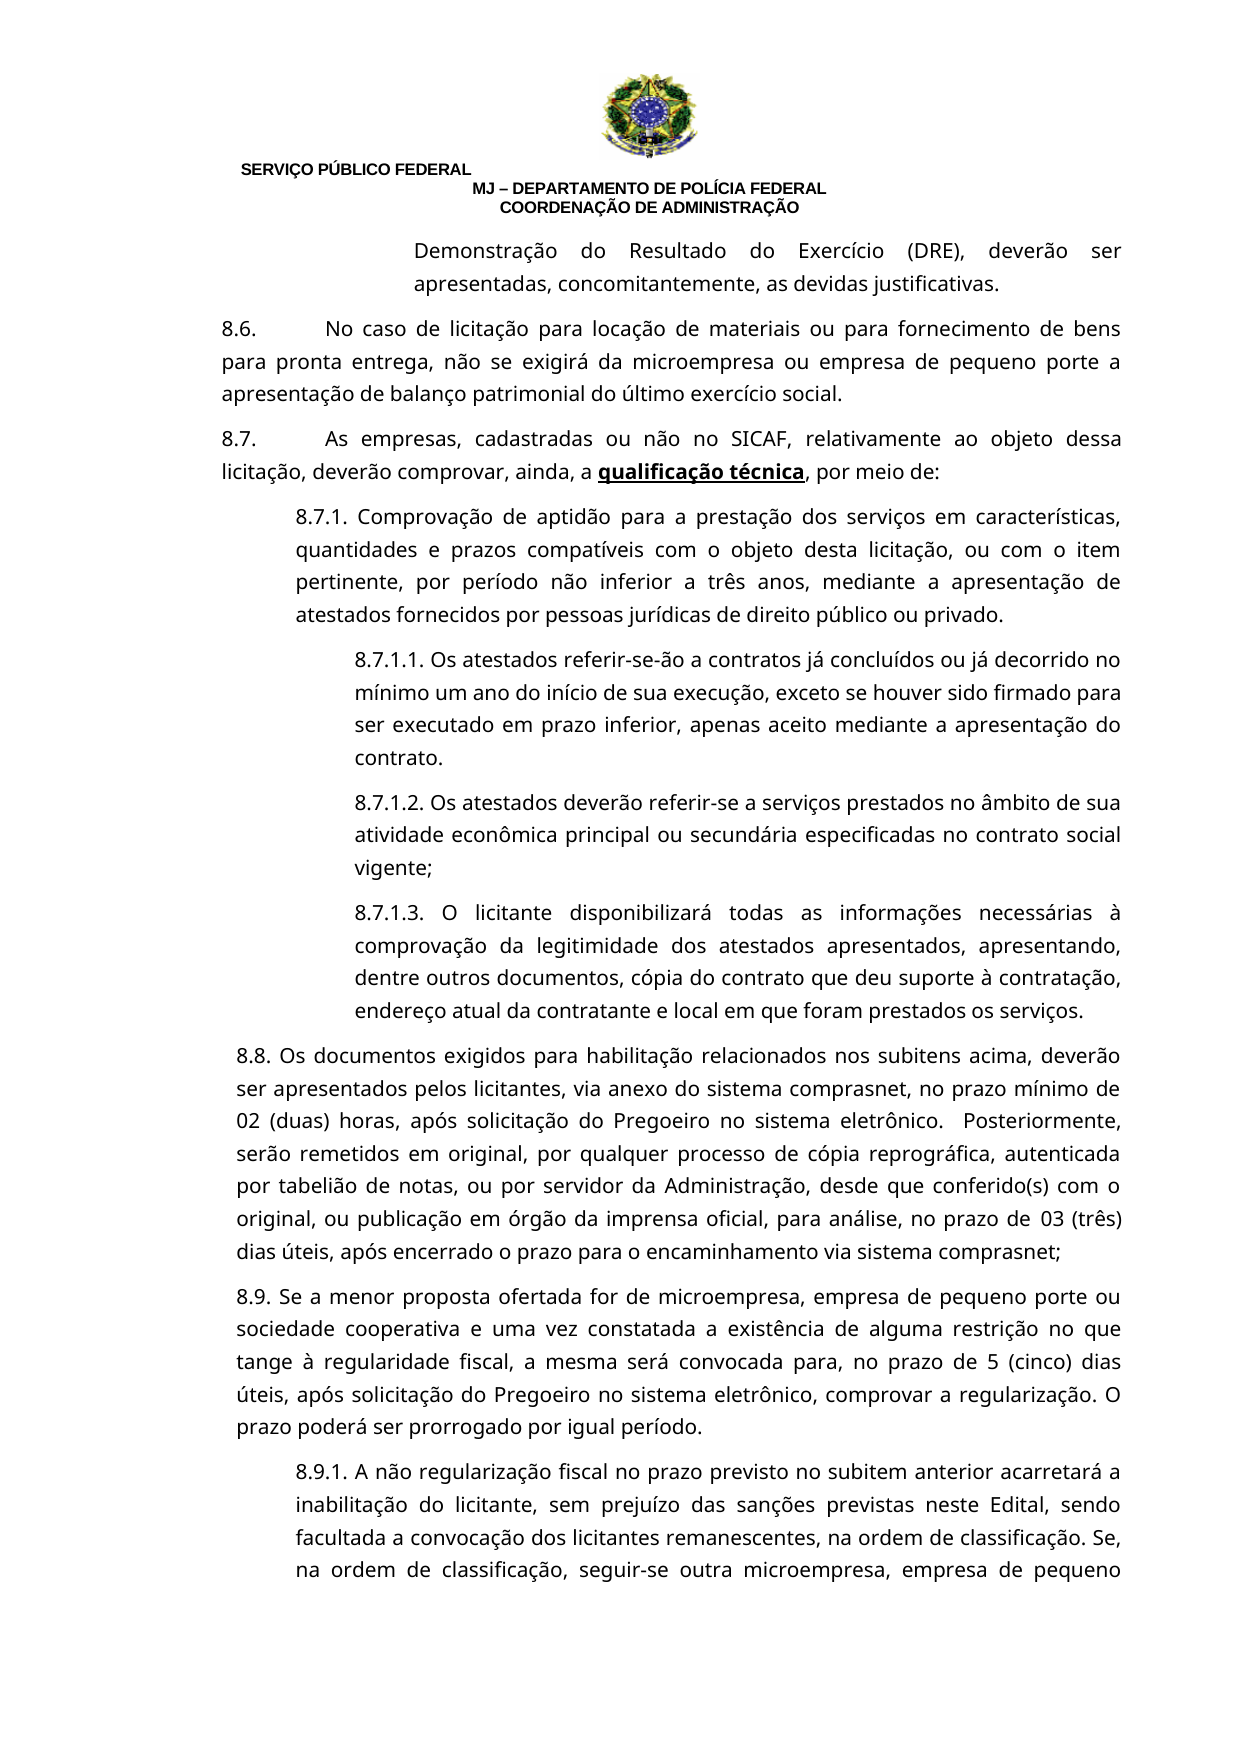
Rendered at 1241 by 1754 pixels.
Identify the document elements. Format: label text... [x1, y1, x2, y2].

text 8.7.1.3. O licitante disponibilizará todas as informações necessárias à comprovação da legitimidade dos atestados apresentados, apresentando, dentre outros documentos, cópia do contrato que deu suporte à contratação, endereço atual da contratante e local em que foram prestados os serviços. [354, 898, 1122, 1024]
text 8.7.1. Comprovação de aptidão para a prestação dos serviços em características, quantidades e prazos compatíveis com o objeto desta licitação, ou com o item pertinente, por período não inferior a três anos, mediante a apresentação de atestados fornecidos por pessoas jurídicas de direito público ou privado. [295, 502, 1122, 628]
text 8.7.1.2. Os atestados deverão referir-se a serviços prestados no âmbito de sua atividade econômica principal ou secundária especificadas no contrato social vigente; [354, 788, 1122, 882]
list No caso de licitação para locação de materiais ou para fornecimento de bens para pronta entrega, não se exigirá da microempresa ou empresa de pequeno porte a apresentação de balanço patrimonial do último exercício social. [221, 314, 1122, 408]
list As empresas, cadastradas ou não no SICAF, relativamente ao objeto dessa licitação, deverão comprovar, ainda, a qualificação técnica, por meio de: [221, 424, 1122, 486]
text 8.7.1.1. Os atestados referir-se-ão a contratos já concluídos ou já decorrido no mínimo um ano do início de sua execução, exceto se houver sido firmado para ser executado em prazo inferior, apenas aceito mediante a apresentação do contrato. [354, 645, 1122, 771]
text 8.8. Os documentos exigidos para habilitação relacionados nos subitens acima, deverão ser apresentados pelos licitantes, via anexo do sistema comprasnet, no prazo mínimo de 02 (duas) horas, após solicitação do Pregoeiro no sistema eletrônico. Posteriormente, serão remetidos em original, por qualquer processo de cópia reprográfica, autenticada por tabelião de notas, ou por servidor da Administração, desde que conferido(s) com o original, ou publicação em órgão da imprensa oficial, para análise, no prazo de 03 (três) dias úteis, após encerrado o prazo para o encaminhamento via sistema comprasnet; [236, 1041, 1122, 1265]
text 8.9. Se a menor proposta ofertada for de microempresa, empresa de pequeno porte ou sociedade cooperativa e uma vez constatada a existência de alguma restrição no que tange à regularidade fiscal, a mesma será convocada para, no prazo de 5 (cinco) dias úteis, após solicitação do Pregoeiro no sistema eletrônico, comprovar a regularização. O prazo poderá ser prorrogado por igual período. [236, 1282, 1122, 1441]
